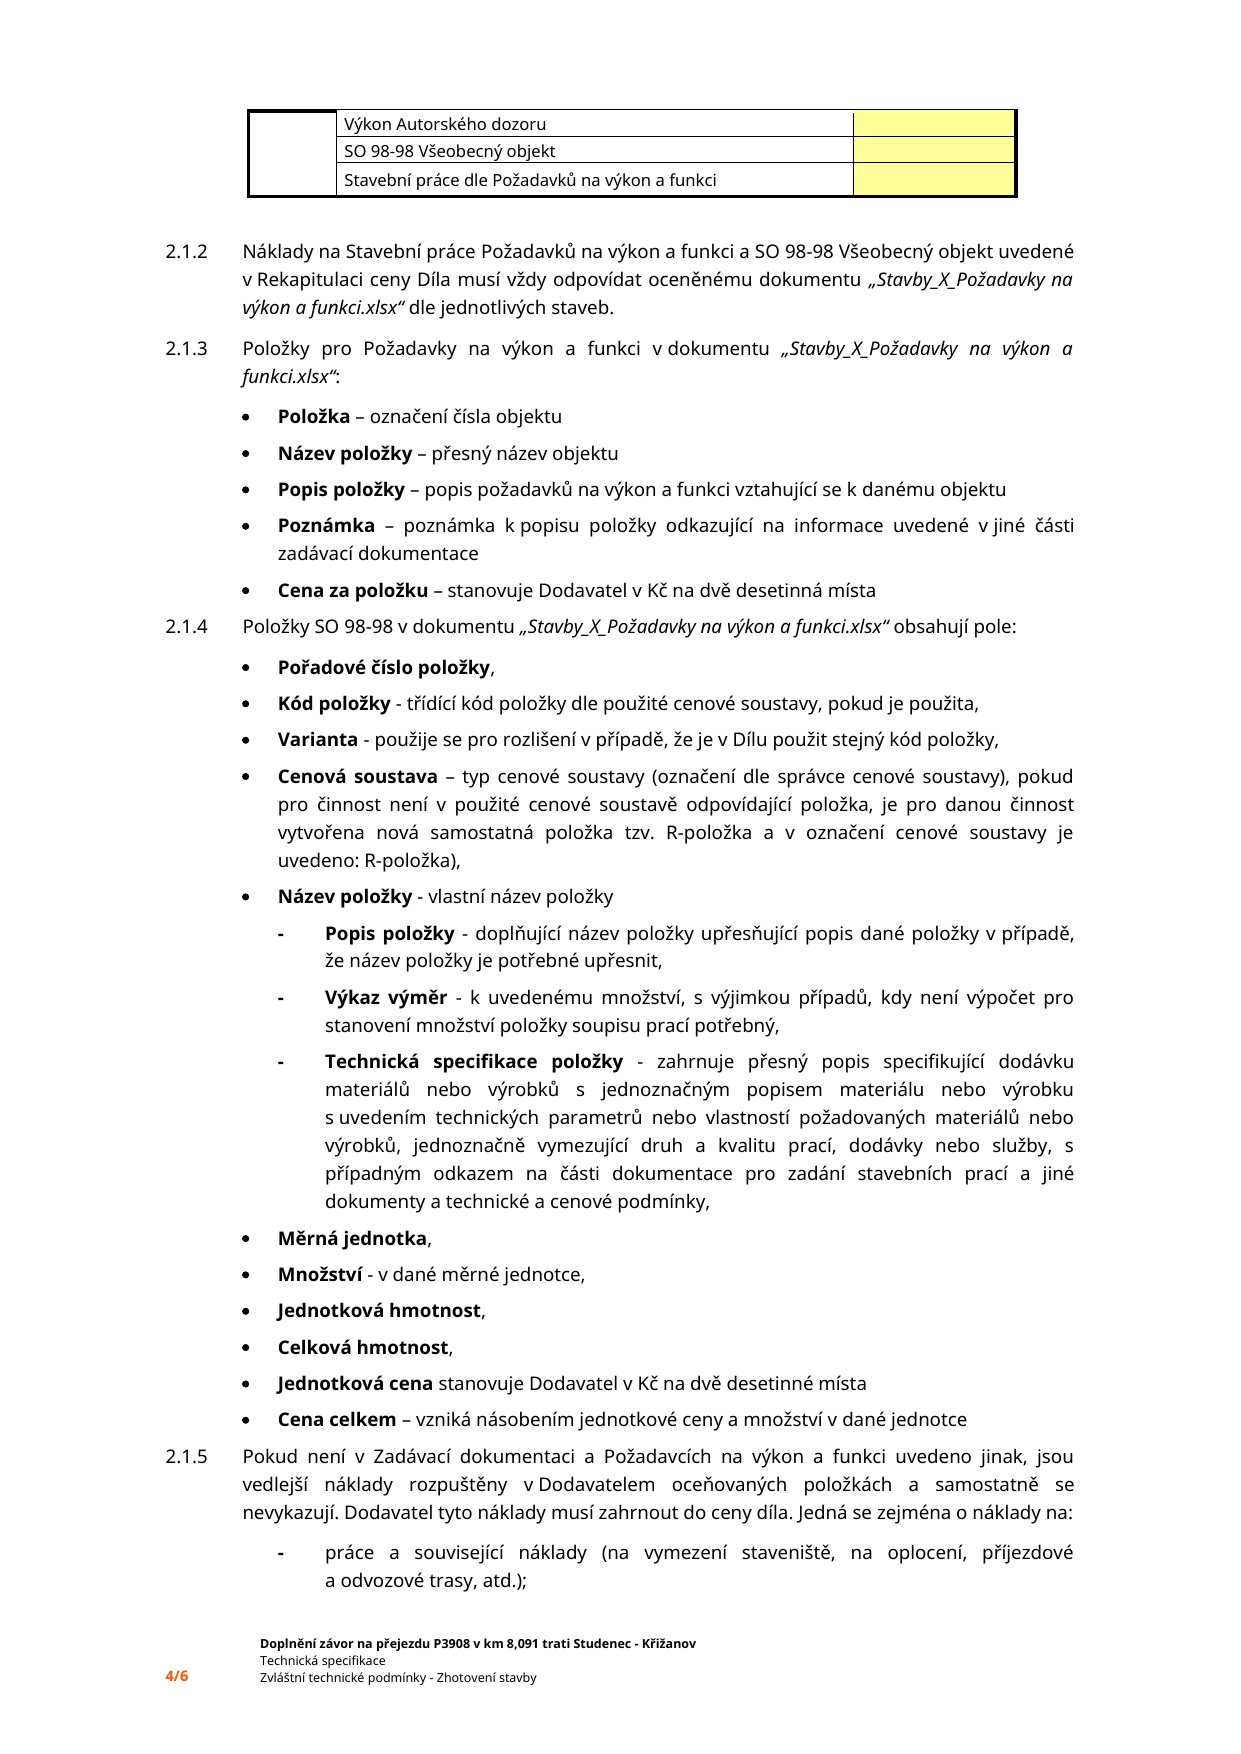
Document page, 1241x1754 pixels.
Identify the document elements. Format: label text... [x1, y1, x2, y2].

table_cell [854, 110, 1014, 136]
text Položky SO 98-98 v dokumentu „Stavby_X_Požadavky na výkon a funkci.xlsx“ obsahují pole: [165, 613, 1075, 639]
text Popis položky - doplňující název položky upřesňující popis dané položky v případě, že název položky je potřebné upřesnit, [278, 920, 1075, 973]
text Pokud není v Zadávací dokumentaci a Požadavcích na výkon a funkci uvedeno jinak, jsou vedlejší náklady rozpuštěny v Dodavatelem oceňovaných položkách a samostatně se nevykazují. Dodavatel tyto náklady musí zahrnout do ceny díla. Jedná se zejména o náklady na: [165, 1443, 1075, 1525]
table_cell Stavební práce dle Požadavků na výkon a funkci [337, 163, 853, 195]
text Cena celkem – vzniká násobením jednotkové ceny a množství v dané jednotce [242, 1407, 1075, 1432]
text Název položky - vlastní název položky [242, 883, 1075, 909]
text Cena za položku – stanovuje Dodavatel v Kč na dvě desetinná místa [242, 577, 1075, 603]
text Položka – označení čísla objektu [242, 404, 1075, 429]
table_cell SO 98-98 Všeobecný objekt [337, 137, 853, 162]
text Cenová soustava – typ cenové soustavy (označení dle správce cenové soustavy), pokud pro činnost není v použité cenové soustavě odpovídající položka, je pro danou činnost vytvořena nová samostatná položka tzv. R-položka a v označení cenové soustavy je uvedeno: R-položka), [242, 763, 1075, 873]
text Náklady na Stavební práce Požadavků na výkon a funkci a SO 98-98 Všeobecný objekt uvedené v Rekapitulaci ceny Díla musí vždy odpovídat oceněnému dokumentu „Stavby_X_Požadavky na výkon a funkci.xlsx“ dle jednotlivých staveb. [165, 238, 1075, 320]
text Název položky – přesný název objektu [242, 440, 1075, 466]
text Pořadové číslo položky, [242, 654, 1075, 679]
text práce a související náklady (na vymezení staveniště, na oplocení, příjezdové a odvozové trasy, atd.); [278, 1540, 1075, 1593]
text Výkaz výměr - k uvedenému množství, s výjimkou případů, kdy není výpočet pro stanovení množství položky soupisu prací potřebný, [278, 984, 1075, 1038]
text Jednotková hmotnost, [242, 1298, 1075, 1323]
text Celková hmotnost, [242, 1334, 1075, 1359]
text Kód položky - třídící kód položky dle použité cenové soustavy, pokud je použita, [242, 690, 1075, 716]
text Varianta - použije se pro rozlišení v případě, že je v Dílu použit stejný kód položky, [242, 727, 1075, 752]
table_cell Výkon Autorského dozoru [337, 110, 853, 136]
text Měrná jednotka, [242, 1225, 1075, 1251]
text Technická specifikace položky - zahrnuje přesný popis specifikující dodávku materiálů nebo výrobků s jednoznačným popisem materiálu nebo výrobku s uvedením technických parametrů nebo vlastností požadovaných materiálů nebo výrobků, jednoznačně vymezující druh a kvalitu prací, dodávky nebo služby, s případným odkazem na části dokumentace pro zadání stavebních prací a jiné dokumenty a technické a cenové podmínky, [278, 1048, 1075, 1214]
text Popis položky – popis požadavků na výkon a funkci vztahující se k danému objektu [242, 476, 1075, 502]
table_cell [854, 137, 1014, 162]
table_cell [854, 163, 1014, 195]
text Poznámka – poznámka k popisu položky odkazující na informace uvedené v jiné části zadávací dokumentace [242, 513, 1075, 566]
text Jednotková cena stanovuje Dodavatel v Kč na dvě desetinné místa [242, 1370, 1075, 1396]
text Položky pro Požadavky na výkon a funkci v dokumentu „Stavby_X_Požadavky na výkon a funkci.xlsx“: [165, 335, 1075, 389]
text Množství - v dané měrné jednotce, [242, 1261, 1075, 1287]
